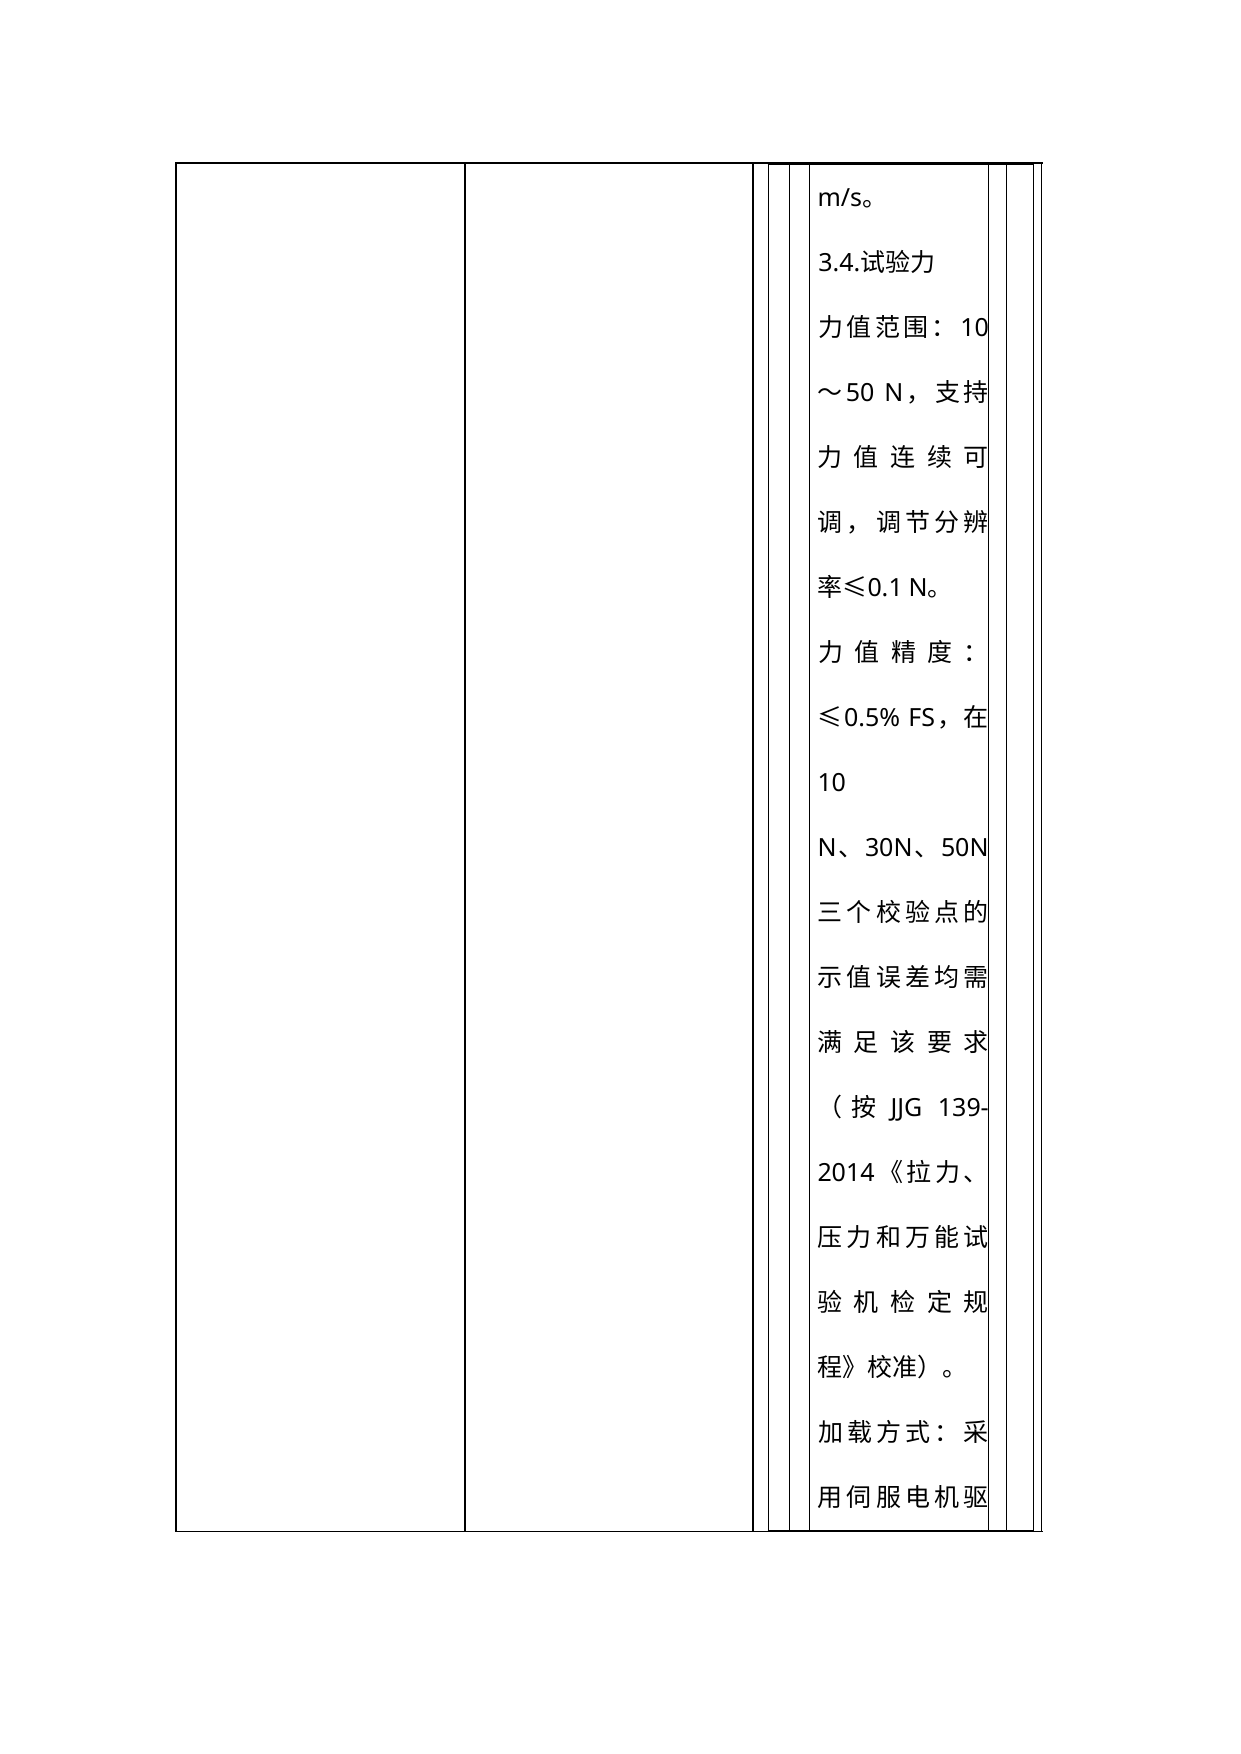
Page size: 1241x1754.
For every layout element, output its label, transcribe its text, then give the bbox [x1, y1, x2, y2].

table_cell [754, 164, 768, 1531]
table_cell [466, 164, 752, 1531]
table_cell [1034, 164, 1041, 1531]
table_cell 1 [177, 164, 464, 1531]
